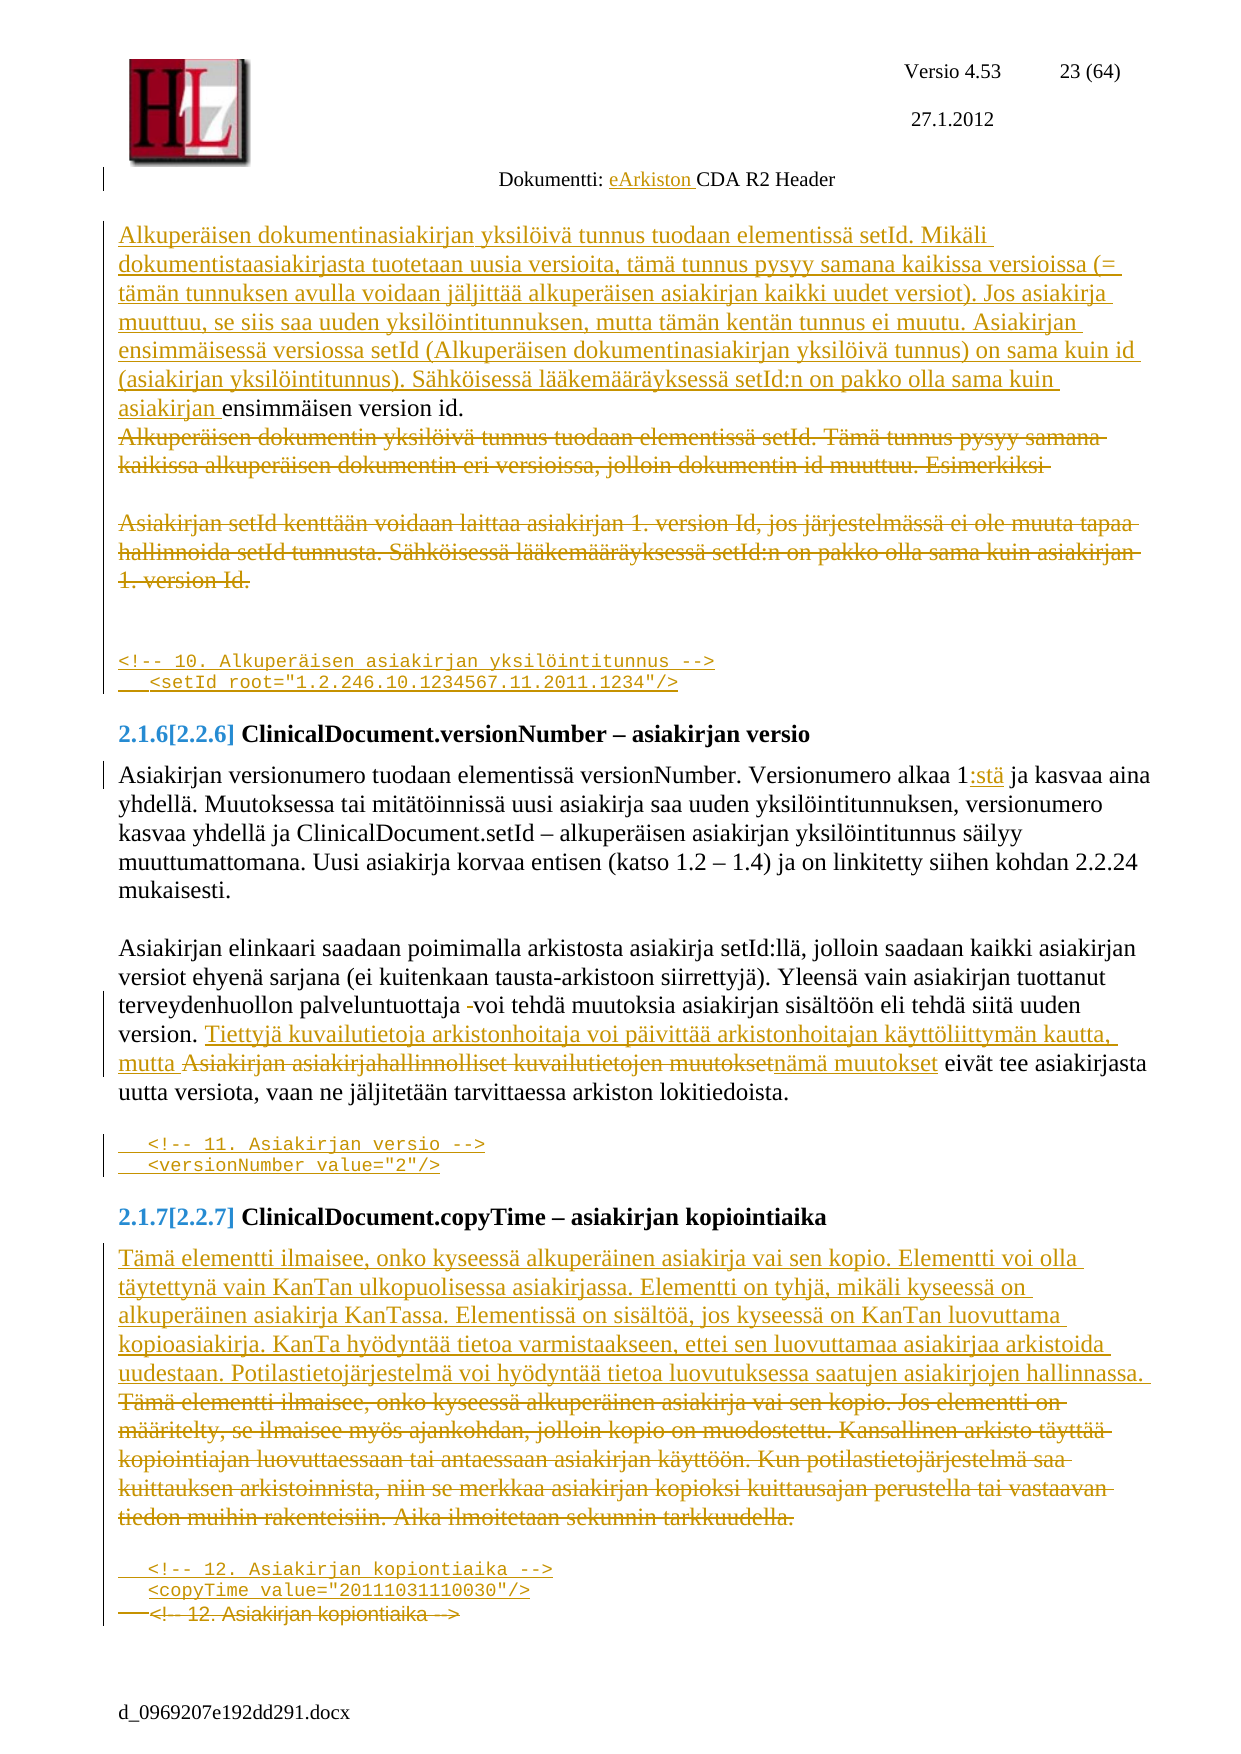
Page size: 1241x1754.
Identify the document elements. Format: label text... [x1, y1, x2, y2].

picture [129, 59, 252, 167]
text Asiakirjan versionumero tuodaan elementissä versionNumber. Versionumero alkaa 1 ja kasvaa aina yhdellä. Muutoksessa tai mitätöinnissä uusi asiakirja saa uuden yksilöintitunnuksen, versionumero kasvaa yhdellä ja ClinicalDocument.setId – alkuperäisen asiakirjan yksilöintitunnus säilyy muuttumattomana. Uusi asiakirja korvaa entisen (katso 1.2 – 1.4) ja on linkitetty siihen kohdan 2.2.24 mukaisesti. [118, 761, 1152, 904]
subtitle ClinicalDocument.copyTime – asiakirjan kopiointiaika [118, 1202, 1152, 1231]
text Asiakirjan elinkaari saadaan poimimalla arkistosta asiakirja setId:llä, jolloin saadaan kaikki asiakirjan versiot ehyenä sarjana (ei kuitenkaan tausta-arkistoon siirrettyjä). Yleensä vain asiakirjan tuottanut terveydenhuollon palveluntuottaja voi tehdä muutoksia asiakirjan sisältöön eli tehdä siitä uuden version. eivät tee asiakirjasta uutta versiota, vaan ne jäljitetään tarvittaessa arkiston lokitiedoista. [118, 933, 1152, 1106]
subtitle ClinicalDocument.versionNumber – asiakirjan versio [118, 719, 1152, 748]
